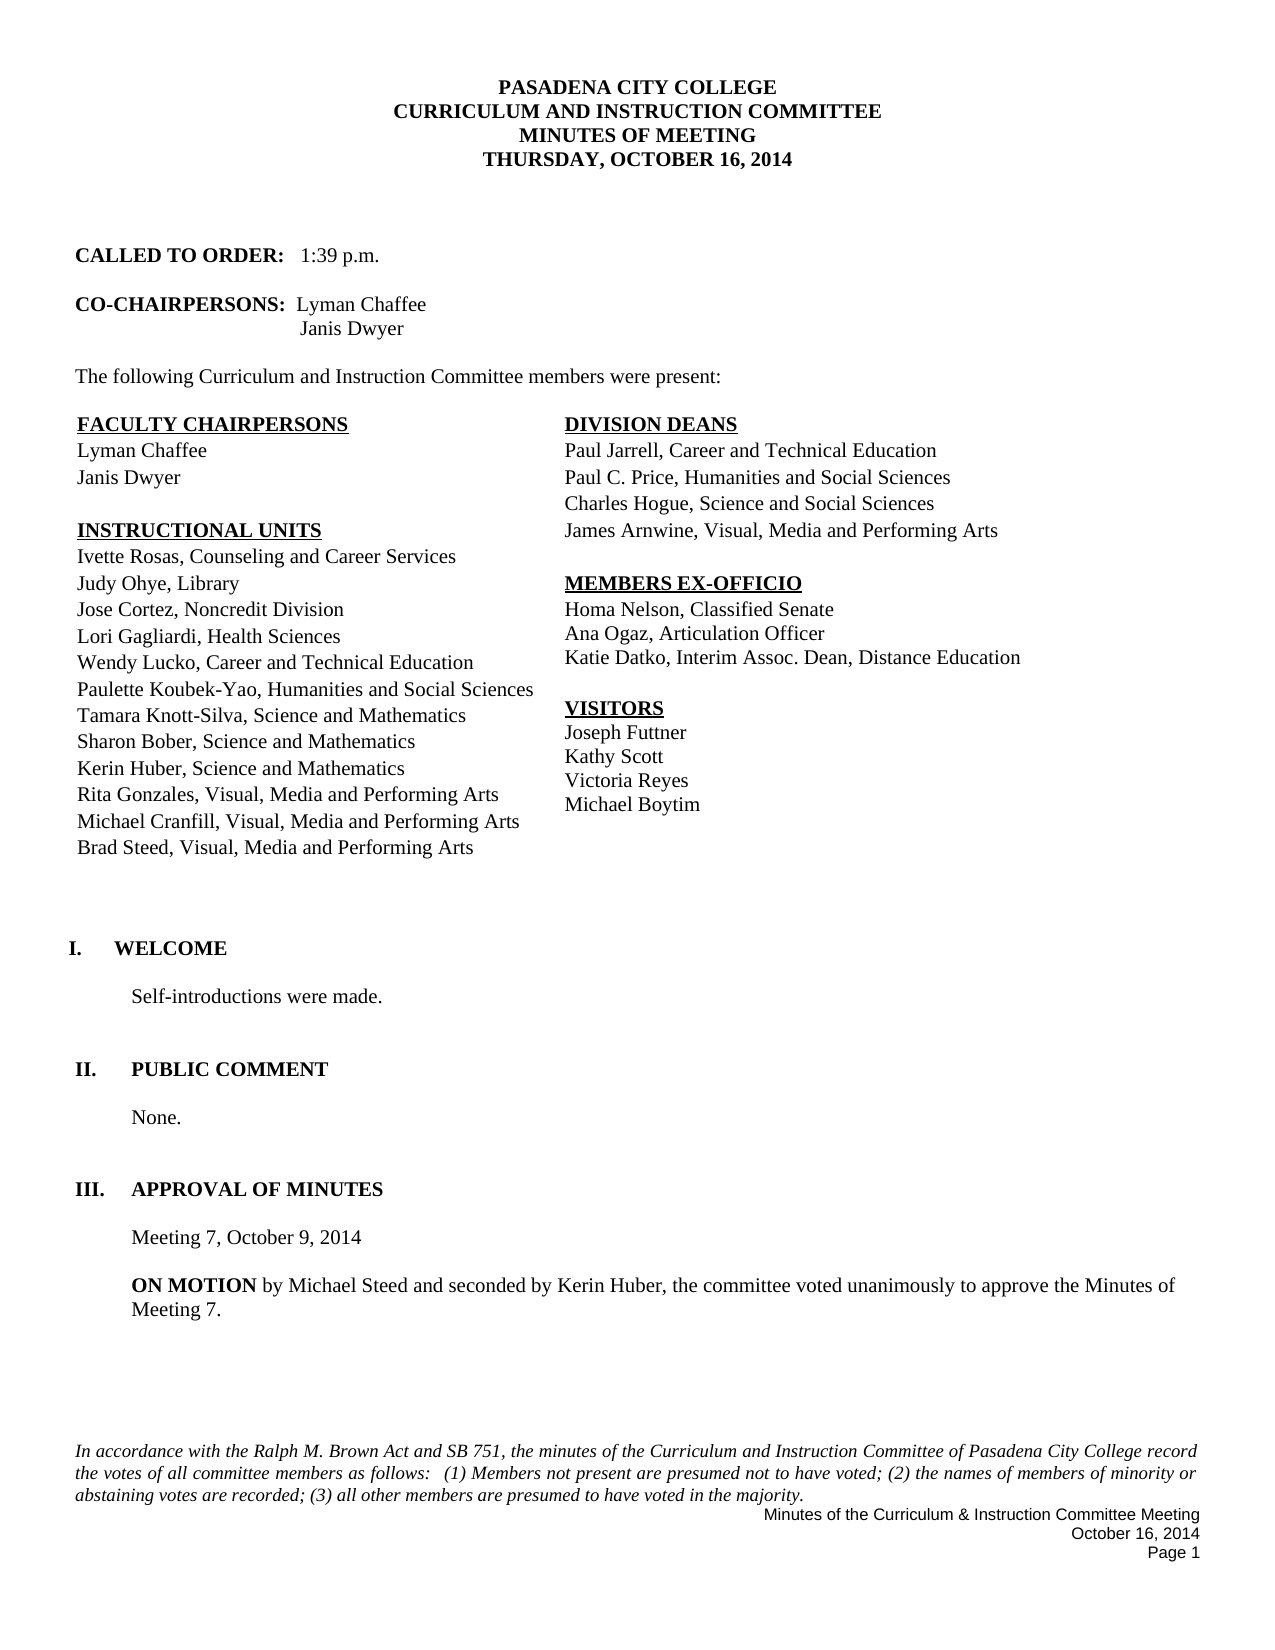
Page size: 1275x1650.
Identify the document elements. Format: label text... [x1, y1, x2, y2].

text ON MOTION by Michael Steed and seconded by Kerin Huber, the committee voted unanimously to approve the Minutes of Meeting 7. [131, 1273, 1200, 1321]
text None. [131, 1105, 1200, 1129]
text Janis Dwyer [75, 316, 1200, 340]
text III. APPROVAL OF MINUTES [75, 1177, 1200, 1201]
text Meeting 7, October 9, 2014 [131, 1225, 1200, 1249]
text MINUTES OF MEETING [75, 123, 1200, 147]
text Self-introductions were made. [131, 984, 1200, 1008]
text CURRICULUM AND INSTRUCTION COMMITTEE [75, 99, 1200, 123]
table_header DIVISION DEANS Paul Jarrell, Career and Technical Education Paul C. Price, Humanities and Social Sciences Charles Hogue, Science and Social Sciences James Arnwine, Visual, Media and Performing Arts MEMBERS EX-OFFICIO Homa Nelson, Classified Senate Ana Ogaz, Articulation Officer Katie Datko, Interim Assoc. Dean, Distance Education VISITORS Joseph Futtner Kathy Scott Victoria Reyes Michael Boytim [553, 412, 1153, 888]
text CO-CHAIRPERSONS: Lyman Chaffee [75, 292, 1200, 316]
table_header FACULTY CHAIRPERSONS Lyman Chaffee Janis Dwyer INSTRUCTIONAL UNITS Ivette Rosas, Counseling and Career Services Judy Ohye, Library Jose Cortez, Noncredit Division Lori Gagliardi, Health Sciences Wendy Lucko, Career and Technical Education Paulette Koubek-Yao, Humanities and Social Sciences Tamara Knott-Silva, Science and Mathematics Sharon Bober, Science and Mathematics Kerin Huber, Science and Mathematics Rita Gonzales, Visual, Media and Performing Arts Michael Cranfill, Visual, Media and Performing Arts Brad Steed, Visual, Media and Performing Arts [66, 412, 553, 888]
text II. PUBLIC COMMENT [75, 1057, 1200, 1081]
text CALLED TO ORDER: 1:39 p.m. [75, 243, 1200, 267]
text The following Curriculum and Instruction Committee members were present: [75, 364, 1200, 388]
list WELCOME [75, 936, 1200, 960]
text THURSDAY, OCTOBER 16, 2014 [75, 147, 1200, 171]
